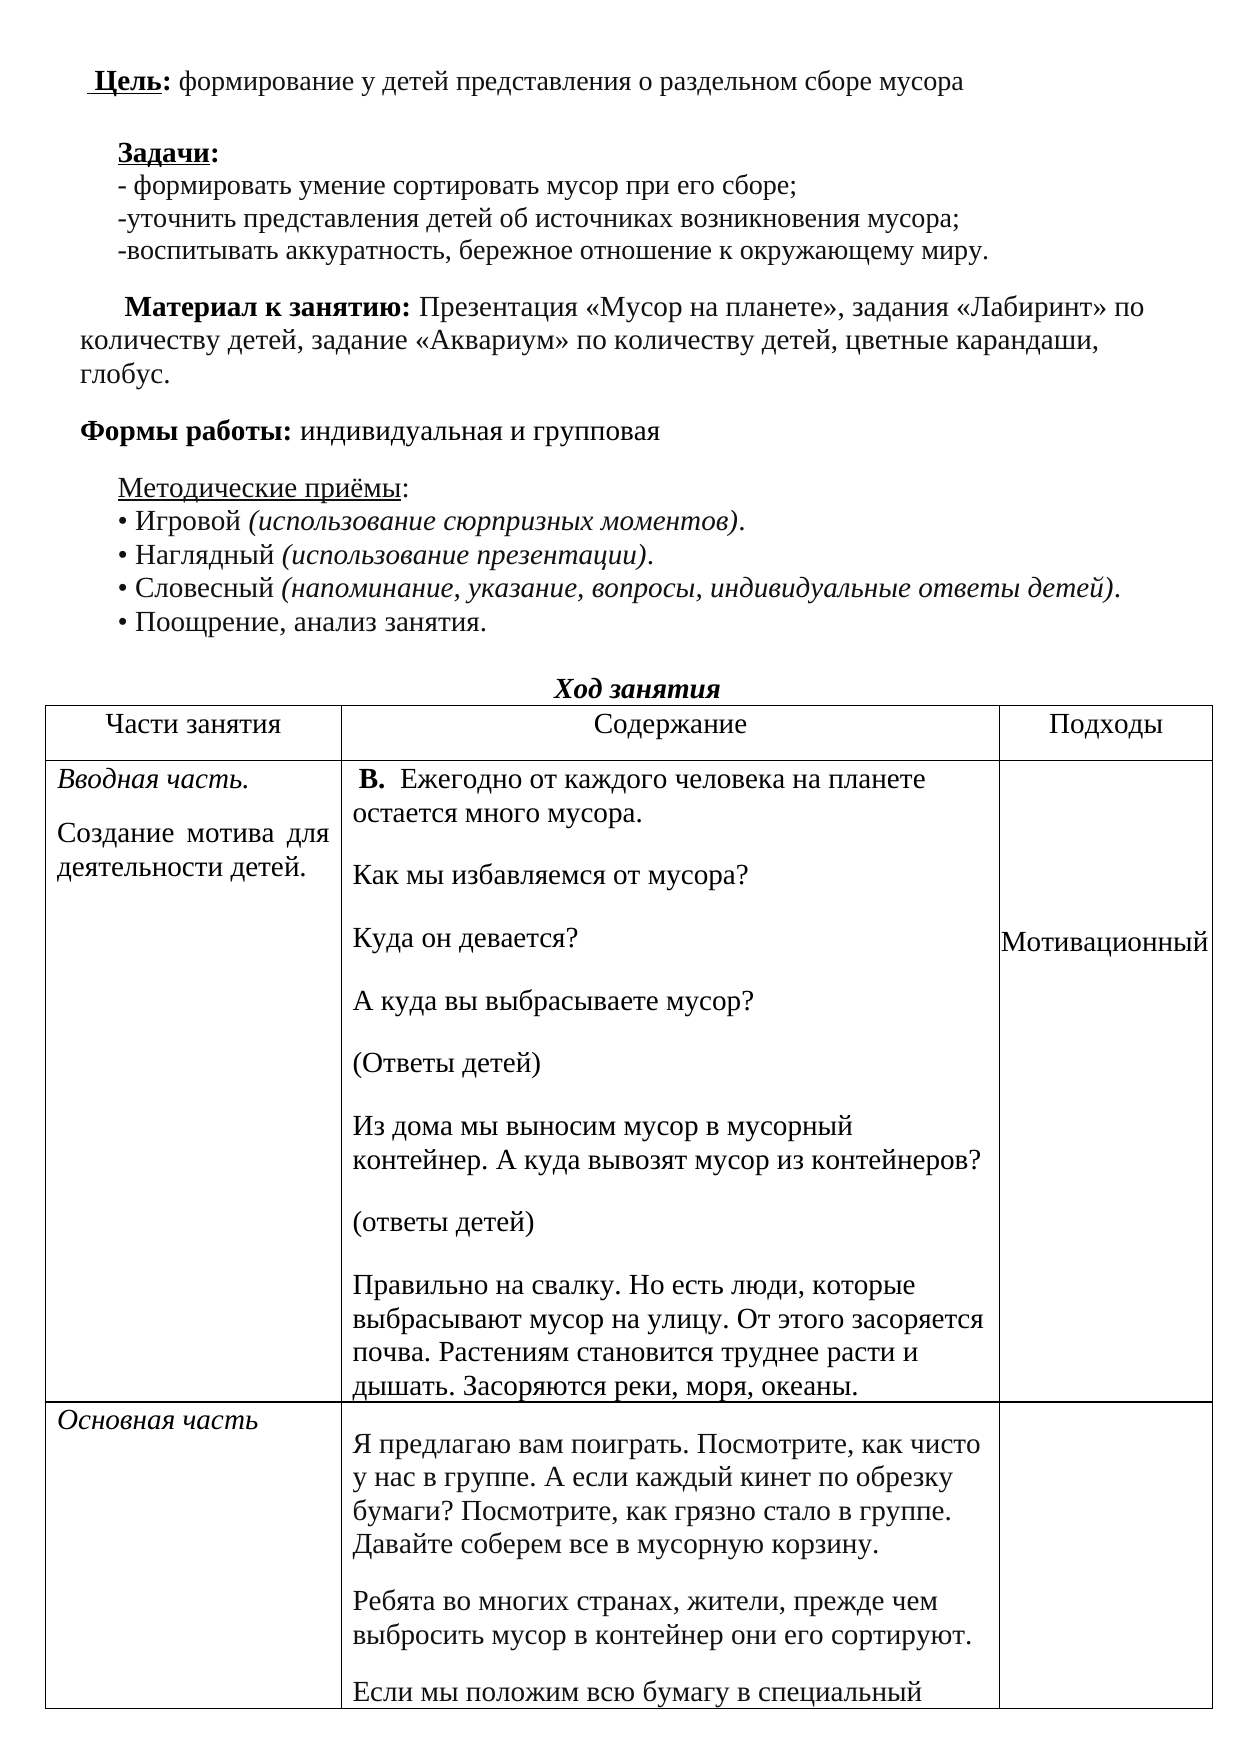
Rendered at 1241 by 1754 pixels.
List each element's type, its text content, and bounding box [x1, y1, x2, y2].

table_header Части занятия [46, 706, 341, 760]
text • Поощрение, анализ занятия. [80, 604, 1157, 638]
table_header Содержание [342, 706, 999, 760]
text • Словесный (напоминание, указание, вопросы, индивидуальные ответы детей). [80, 571, 1157, 604]
table_cell Вводная часть. Создание мотива для деятельности детей. [46, 761, 341, 1401]
text Цель: формирование у детей представления о раздельном сборе мусора [80, 63, 1157, 97]
text Формы работы: индивидуальная и групповая [80, 413, 1157, 446]
text • Игровой (использование сюрпризных моментов). [80, 503, 1157, 537]
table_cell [1000, 1403, 1212, 1707]
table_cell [46, 1403, 341, 1707]
text - формировать умение сортировать мусор при его сборе; [80, 168, 1157, 201]
text Методические приёмы: [80, 470, 1157, 503]
text Ход занятия [80, 671, 1157, 705]
table_cell В. Ежегодно от каждого человека на планете остается много мусора. Как мы избавляемся от мусора? Куда он девается? А куда вы выбрасываете мусор? (Ответы детей) Из дома мы выносим мусор в мусорный контейнер. А куда вывозят мусор из контейнеров? (ответы детей) Правильно на свалку. Но есть люди, которые выбрасывают мусор на улицу. От этого засоряется почва. Растениям становится труднее расти и дышать. Засоряются реки, моря, океаны. [342, 761, 999, 1401]
text -воспитывать аккуратность, бережное отношение к окружающему миру. [80, 233, 1157, 265]
text -уточнить представления детей об источниках возникновения мусора; [80, 201, 1157, 233]
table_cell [342, 1403, 999, 1707]
table_cell Мотивационный [1000, 761, 1212, 1401]
table_header Подходы [1000, 706, 1212, 760]
text • Наглядный (использование презентации). [80, 537, 1157, 571]
text Задачи: [80, 135, 1157, 168]
text Материал к занятию: Презентация «Мусор на планете», задания «Лабиринт» по количеству детей, задание «Аквариум» по количеству детей, цветные карандаши, глобус. [80, 289, 1157, 389]
